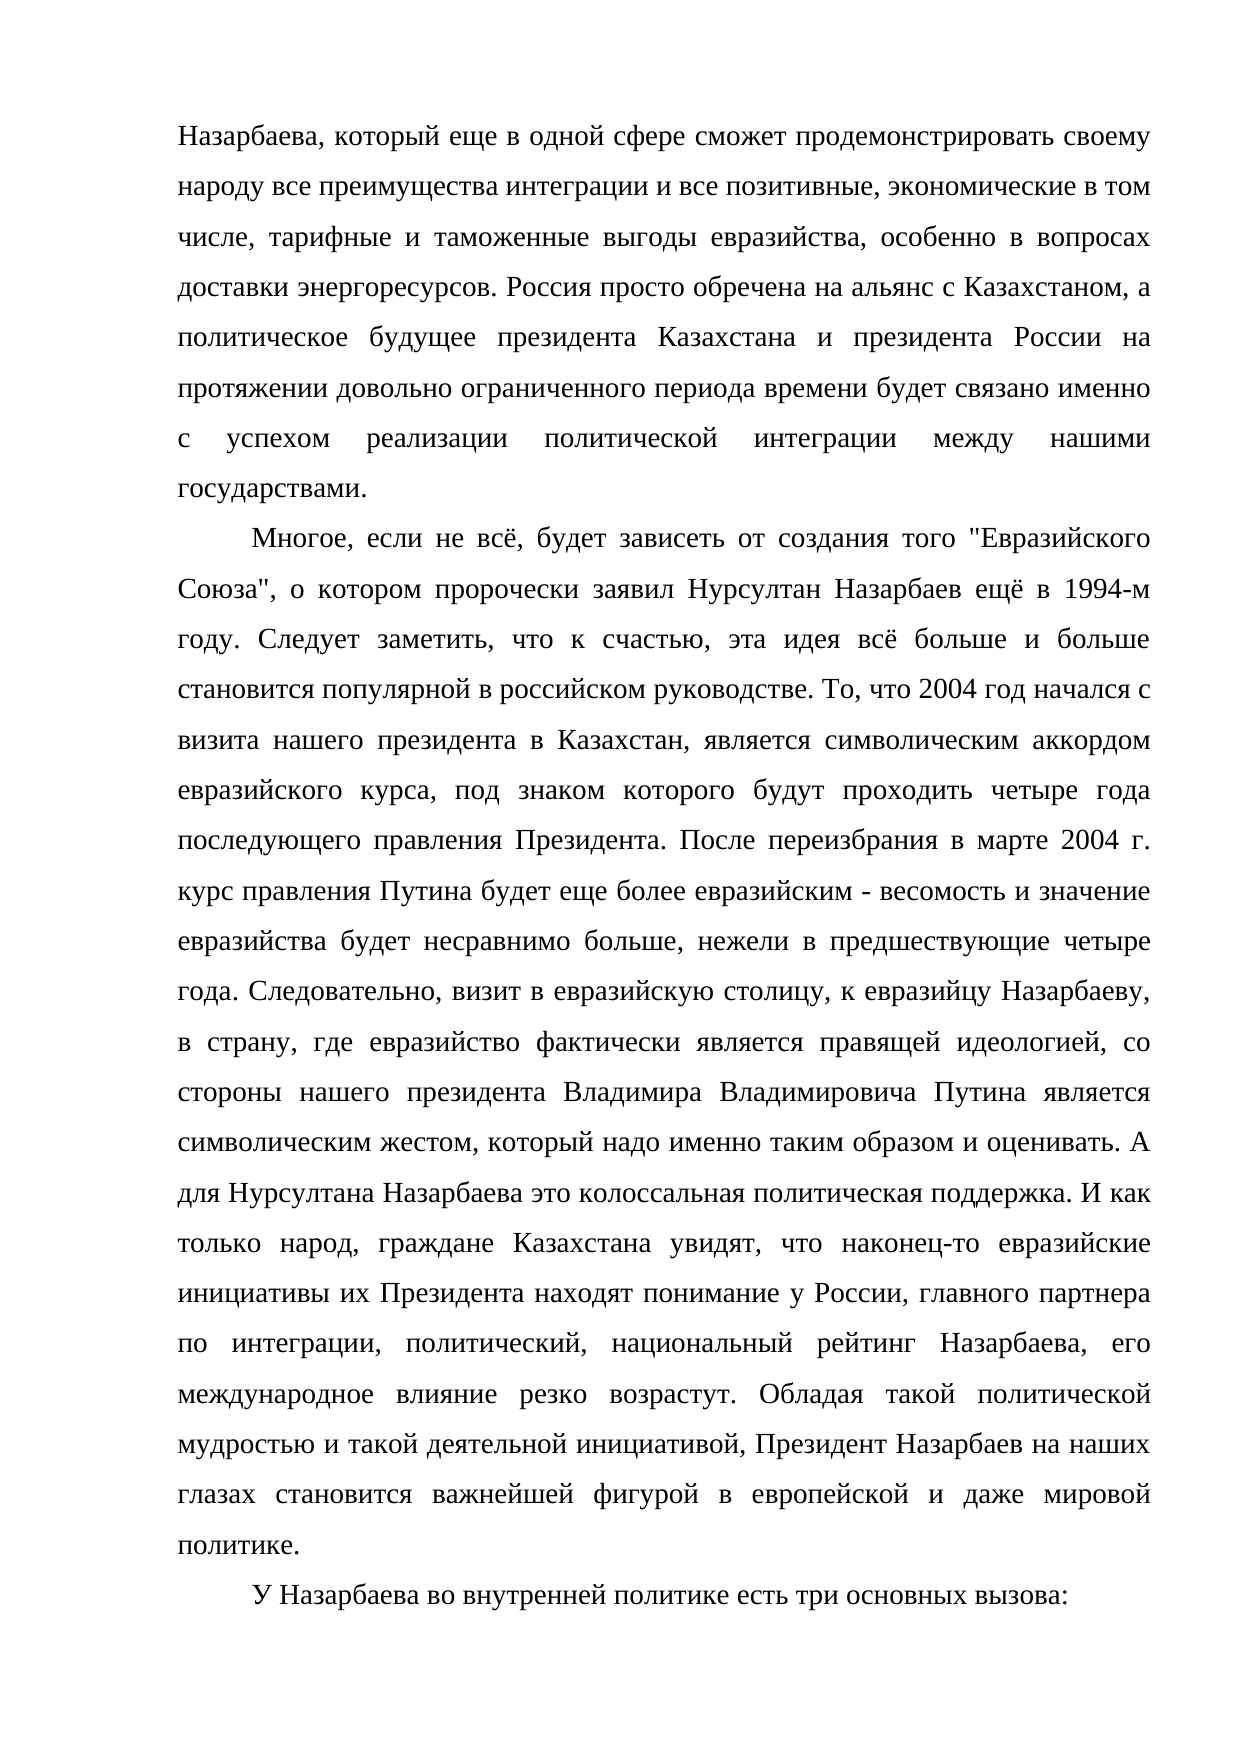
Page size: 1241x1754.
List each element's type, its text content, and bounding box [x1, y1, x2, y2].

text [177, 118, 1152, 504]
text У Назарбаева во внутренней политике есть три основных вызова: [177, 1577, 1152, 1611]
text Многое, если не всё, будет зависеть от создания того "Евразийского Союза", о котором пророчески заявил Нурсултан Назарбаев ещё в 1994-м году. Следует заметить, что к счастью, эта идея всё больше и больше становится популярной в российском руководстве. То, что 2004 год начался с визита нашего президента в Казахстан, является символическим аккордом евразийского курса, под знаком которого будут проходить четыре года последующего правления Президента. После переизбрания в марте 2004 г. курс правления Путина будет еще более евразийским - весомость и значение евразийства будет несравнимо больше, нежели в предшествующие четыре года. Следовательно, визит в евразийскую столицу, к евразийцу Назарбаеву, в страну, где евразийство фактически является правящей идеологией, со стороны нашего президента Владимира Владимировича Путина является символическим жестом, который надо именно таким образом и оценивать. А для Нурсултана Назарбаева это колоссальная политическая поддержка. И как только народ, граждане Казахстана увидят, что наконец-то евразийские инициативы их Президента находят понимание у России, главного партнера по интеграции, политический, национальный рейтинг Назарбаева, его международное влияние резко возрастут. Обладая такой политической мудростью и такой деятельной инициативой, Президент Назарбаев на наших глазах становится важнейшей фигурой в европейской и даже мировой политике. [177, 521, 1152, 1560]
